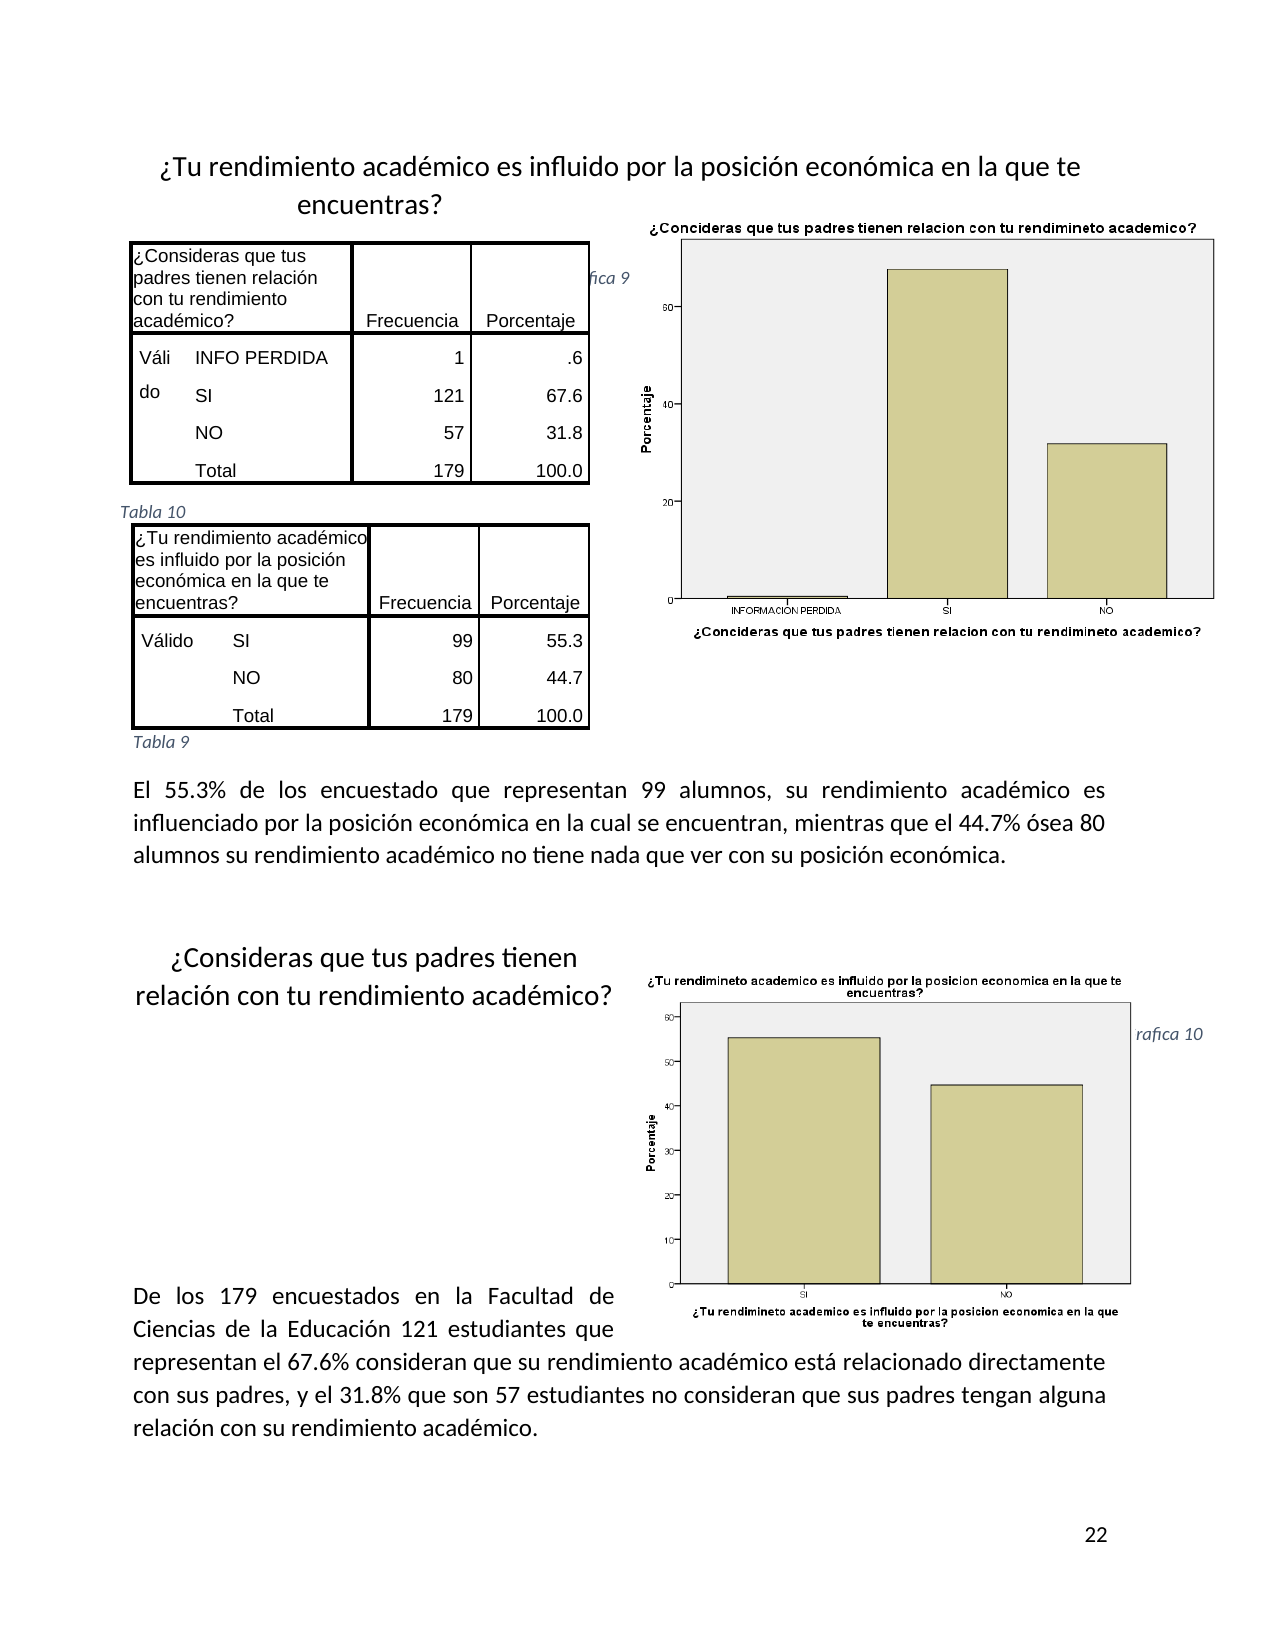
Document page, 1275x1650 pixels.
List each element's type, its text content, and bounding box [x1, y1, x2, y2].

table_cell INFO PERDIDA [186, 335, 350, 369]
table_header Frecuencia [371, 527, 478, 613]
table_cell 100.0 [480, 689, 588, 726]
table_cell 55.3 [480, 618, 588, 651]
table_cell NO [186, 406, 350, 444]
text El 55.3% de los encuestado que representan 99 alumnos, su rendimiento académico es influenciado por la posición económica en la cual se encuentran, mientras que el 44.7% ósea 80 alumnos su rendimiento académico no tiene nada que ver con su posición económica. [133, 774, 1107, 870]
table_header ¿Consideras que tus padres tienen relación con tu rendimiento académico? [133, 245, 350, 331]
table_cell 31.8 [472, 406, 588, 444]
table_header Porcentaje [480, 527, 588, 613]
table_cell NO [224, 651, 367, 688]
text ¿Consideras que tus padres tienen relación con tu rendimiento académico? [133, 939, 1107, 1013]
table_cell 179 [354, 444, 470, 481]
table_header Frecuencia [354, 245, 470, 331]
table_cell 1 [354, 335, 470, 369]
picture [625, 208, 1220, 651]
table_cell Válido [135, 618, 224, 726]
table_cell 67.6 [472, 369, 588, 406]
table_cell Válido [133, 335, 186, 481]
table_header Porcentaje [472, 245, 588, 331]
table_cell SI [224, 618, 367, 651]
table_header ¿Tu rendimiento académico es influido por la posición económica en la que te encuentras? [135, 527, 367, 613]
text Tabla 10 [120, 500, 187, 523]
table_cell 44.7 [480, 651, 588, 688]
text ¿Tu rendimiento académico es influido por la posición económica en la que te encuentras? [133, 148, 1107, 222]
table_cell 57 [354, 406, 470, 444]
table_cell 121 [354, 369, 470, 406]
table_cell 99 [371, 618, 478, 651]
table_cell .6 [472, 335, 588, 369]
table_cell 80 [371, 651, 478, 688]
table_cell 179 [371, 689, 478, 726]
table_cell 100.0 [472, 444, 588, 481]
text Tabla 9 [133, 730, 1107, 753]
picture [633, 965, 1136, 1339]
table_cell SI [186, 369, 350, 406]
table_cell Total [224, 689, 367, 726]
table_cell Total [186, 444, 350, 481]
text De los 179 encuestados en la Facultad de Ciencias de la Educación 121 estudiantes que representan el 67.6% consideran que su rendimiento académico está relacionado directamente con sus padres, y el 31.8% que son 57 estudiantes no consideran que sus padres tengan alguna relación con su rendimiento académico. [133, 1280, 1107, 1442]
